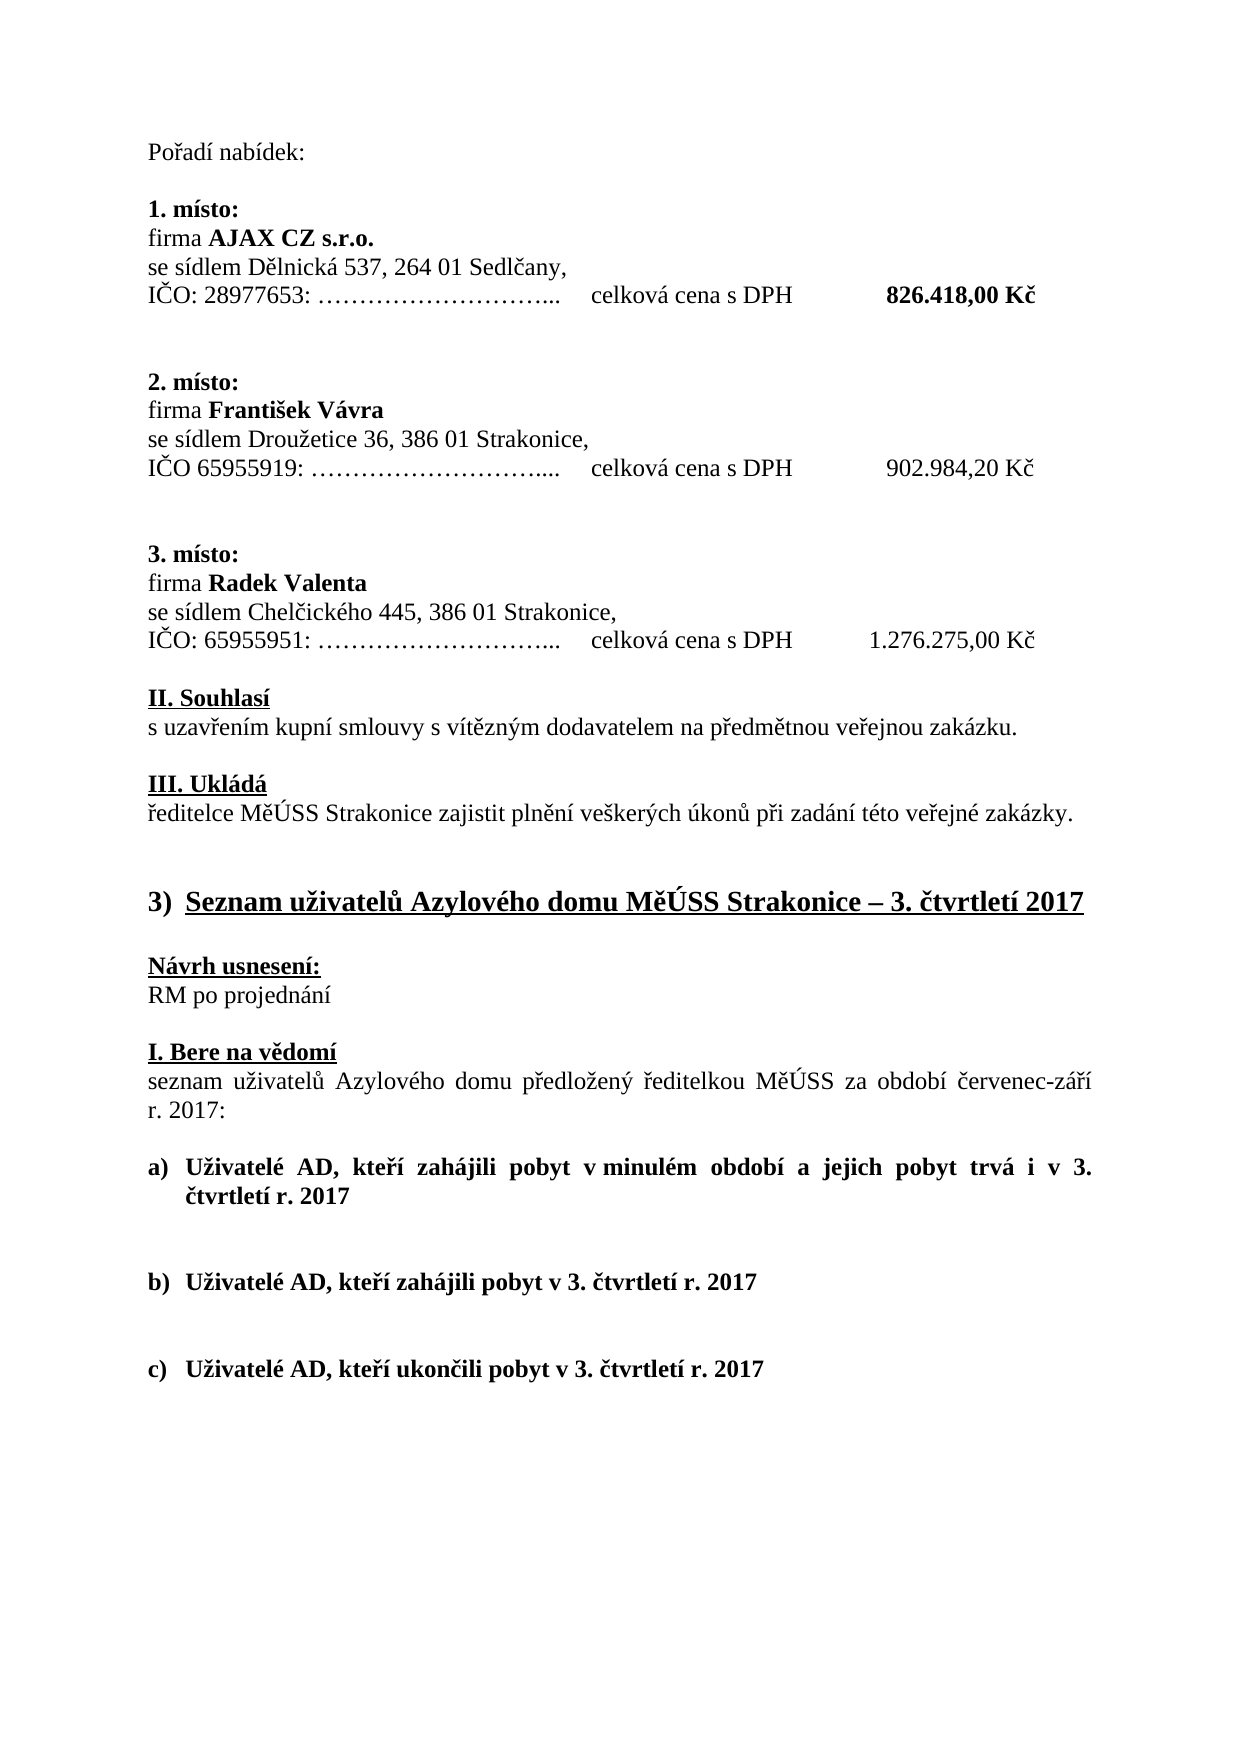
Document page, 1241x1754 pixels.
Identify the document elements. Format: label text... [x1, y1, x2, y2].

text 3. místo: [148, 539, 1093, 568]
text seznam uživatelů Azylového domu předložený ředitelkou MěÚSS za období červenec-září r. 2017: [148, 1066, 1093, 1124]
text s uzavřením kupní smlouvy s vítězným dodavatelem na předmětnou veřejnou zakázku. [148, 712, 1093, 740]
list Seznam uživatelů Azylového domu MěÚSS Strakonice – 3. čtvrtletí 2017 [148, 884, 1093, 918]
list Uživatelé AD, kteří ukončili pobyt v 3. čtvrtletí r. 2017 [148, 1354, 1093, 1382]
list Uživatelé AD, kteří zahájili pobyt v 3. čtvrtletí r. 2017 [148, 1267, 1093, 1296]
text I. Bere na vědomí [148, 1037, 1093, 1066]
text Pořadí nabídek: [148, 137, 1093, 165]
text 2. místo: [148, 367, 1093, 395]
text RM po projednání [148, 980, 1093, 1009]
text se sídlem Dělnická 537, 264 01 Sedlčany, [148, 252, 1093, 280]
text IČO: 65955951: ………………………... celková cena s DPH 1.276.275,00 Kč [148, 625, 1093, 654]
text se sídlem Chelčického 445, 386 01 Strakonice, [148, 597, 1093, 625]
text IČO: 28977653: ………………………... celková cena s DPH 826.418,00 Kč [148, 280, 1093, 309]
text se sídlem Droužetice 36, 386 01 Strakonice, [148, 424, 1093, 453]
text II. Souhlasí [148, 683, 1093, 712]
text ředitelce MěÚSS Strakonice zajistit plnění veškerých úkonů při zadání této veřejné zakázky. [148, 798, 1093, 827]
text firma František Vávra [148, 395, 1093, 424]
text Návrh usnesení: [148, 951, 1093, 980]
text firma AJAX CZ s.r.o. [148, 223, 1093, 252]
text firma Radek Valenta [148, 568, 1093, 597]
text IČO 65955919: ……………………….... celková cena s DPH 902.984,20 Kč [148, 453, 1093, 482]
text 1. místo: [148, 194, 1093, 223]
subtitle III. Ukládá [148, 769, 1093, 798]
list Uživatelé AD, kteří zahájili pobyt v minulém období a jejich pobyt trvá i v 3. čtvrtletí r. 2017 [148, 1152, 1093, 1210]
